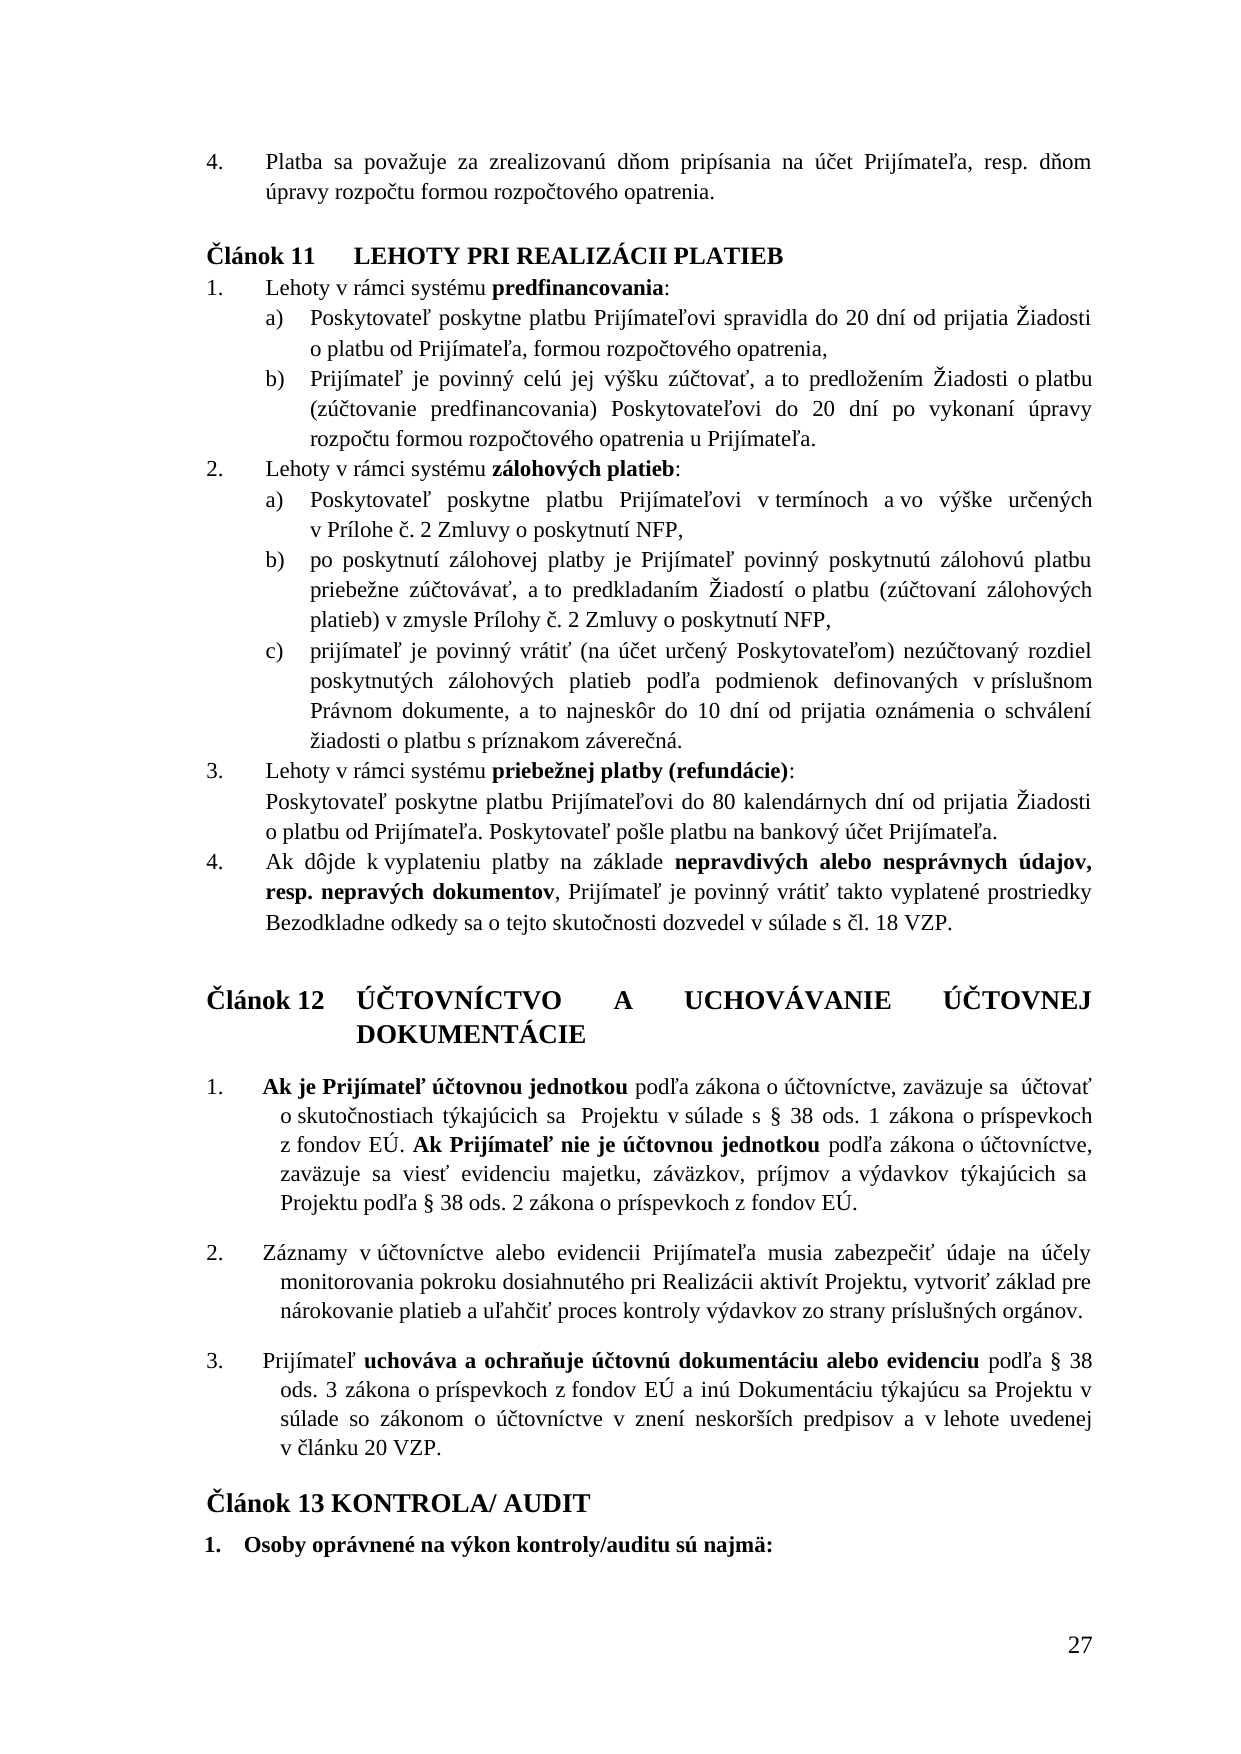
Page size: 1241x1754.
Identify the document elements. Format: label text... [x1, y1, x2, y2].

list Poskytovateľ poskytne platbu Prijímateľovi spravidla do 20 dní od prijatia Žiadosti o platbu od Prijímateľa, formou rozpočtového opatrenia, [265, 304, 1092, 361]
list Prijímateľ je povinný celú jej výšku zúčtovať, a to predložením Žiadosti o platbu (zúčtovanie predfinancovania) Poskytovateľovi do 20 dní po vykonaní úpravy rozpočtu formou rozpočtového opatrenia u Prijímateľa. [265, 365, 1092, 452]
list Prijímateľ uchováva a ochraňuje účtovnú dokumentáciu alebo evidenciu podľa § 38 ods. 3 zákona o príspevkoch z fondov EÚ a inú Dokumentáciu týkajúcu sa Projektu v súlade so zákonom o účtovníctve v znení neskorších predpisov a v lehote uvedenej v článku 20 VZP. [206, 1347, 1092, 1460]
list Platba sa považuje za zrealizovanú dňom pripísania na účet Prijímateľa, resp. dňom úpravy rozpočtu formou rozpočtového opatrenia. [206, 148, 1092, 204]
subtitle Článok 13 KONTROLA/ AUDIT [206, 1488, 1092, 1519]
list po poskytnutí zálohovej platby je Prijímateľ povinný poskytnutú zálohovú platbu priebežne zúčtovávať, a to predkladaním Žiadostí o platbu (zúčtovaní zálohových platieb) v zmysle Prílohy č. 2 Zmluvy o poskytnutí NFP, [265, 546, 1092, 633]
list Lehoty v rámci systému priebežnej platby (refundácie): [206, 757, 1092, 784]
list Ak je Prijímateľ účtovnou jednotkou podľa zákona o účtovníctve, zaväzuje sa účtovať o skutočnostiach týkajúcich sa Projektu v súlade s § 38 ods. 1 zákona o príspevkoch z fondov EÚ. Ak Prijímateľ nie je účtovnou jednotkou podľa zákona o účtovníctve, zaväzuje sa viesť evidenciu majetku, záväzkov, príjmov a výdavkov týkajúcich sa Projektu podľa § 38 ods. 2 zákona o príspevkoch z fondov EÚ. [206, 1073, 1092, 1216]
list Záznamy v účtovníctve alebo evidencii Prijímateľa musia zabezpečiť údaje na účely monitorovania pokroku dosiahnutého pri Realizácii aktivít Projektu, vytvoriť základ pre nárokovanie platieb a uľahčiť proces kontroly výdavkov zo strany príslušných orgánov. [206, 1239, 1092, 1323]
text Článok 12 ÚČTOVNÍCTVO A UCHOVÁVANIE ÚČTOVNEJ DOKUMENTÁCIE [206, 984, 1092, 1049]
list Ak dôjde k vyplateniu platby na základe nepravdivých alebo nesprávnych údajov, resp. nepravých dokumentov, Prijímateľ je povinný vrátiť takto vyplatené prostriedky Bezodkladne odkedy sa o tejto skutočnosti dozvedel v súlade s čl. 18 VZP. [206, 848, 1092, 935]
list Osoby oprávnené na výkon kontroly/auditu sú najmä: [221, 1531, 1092, 1558]
text Článok 11 LEHOTY PRI REALIZÁCII PLATieB [206, 241, 1092, 270]
text Poskytovateľ poskytne platbu Prijímateľovi do 80 kalendárnych dní od prijatia Žiadosti o platbu od Prijímateľa. Poskytovateľ pošle platbu na bankový účet Prijímateľa. [265, 788, 1092, 844]
list Lehoty v rámci systému zálohových platieb: [206, 455, 1092, 482]
list prijímateľ je povinný vrátiť (na účet určený Poskytovateľom) nezúčtovaný rozdiel poskytnutých zálohových platieb podľa podmienok definovaných v príslušnom Právnom dokumente, a to najneskôr do 10 dní od prijatia oznámenia o schválení žiadosti o platbu s príznakom záverečná. [265, 637, 1092, 754]
list Poskytovateľ poskytne platbu Prijímateľovi v termínoch a vo výške určených v Prílohe č. 2 Zmluvy o poskytnutí NFP, [265, 486, 1092, 542]
list Lehoty v rámci systému predfinancovania: [206, 274, 1092, 301]
